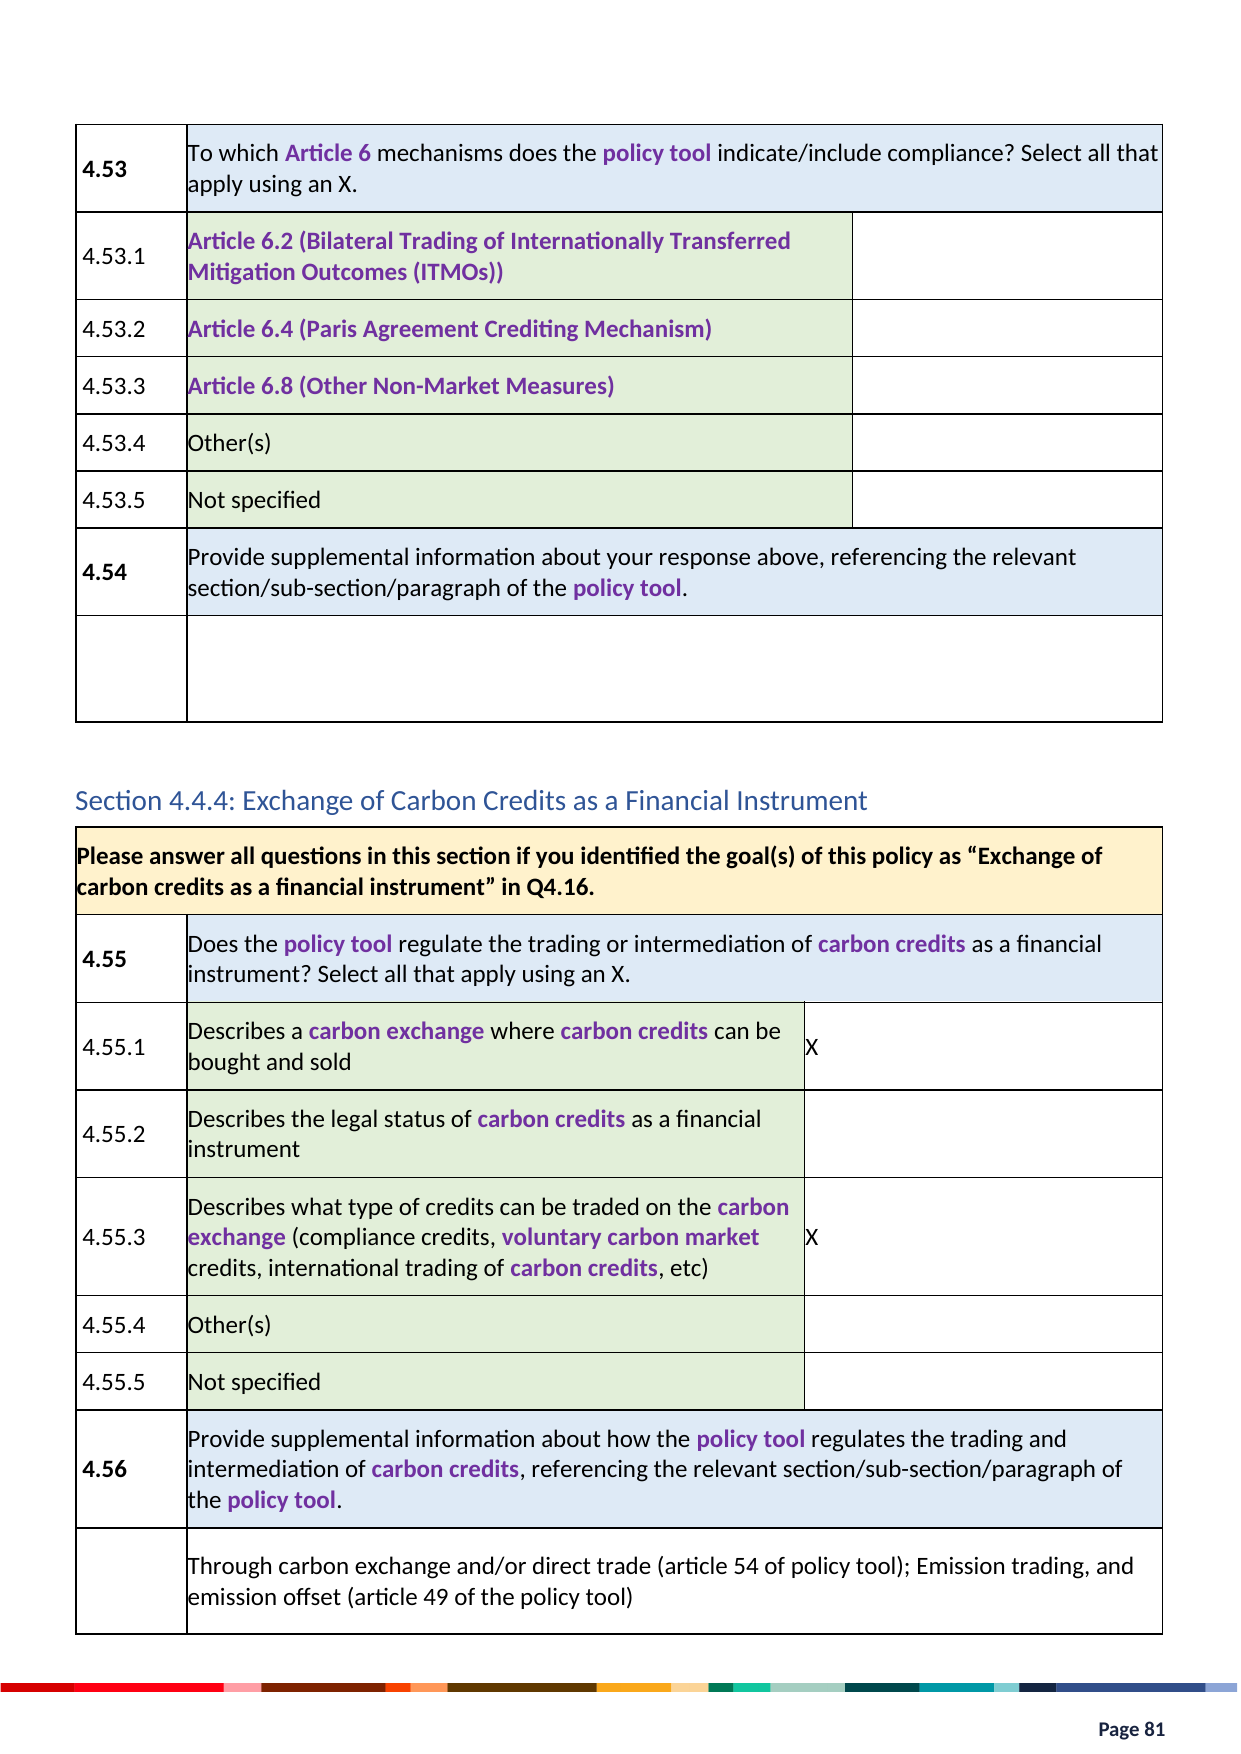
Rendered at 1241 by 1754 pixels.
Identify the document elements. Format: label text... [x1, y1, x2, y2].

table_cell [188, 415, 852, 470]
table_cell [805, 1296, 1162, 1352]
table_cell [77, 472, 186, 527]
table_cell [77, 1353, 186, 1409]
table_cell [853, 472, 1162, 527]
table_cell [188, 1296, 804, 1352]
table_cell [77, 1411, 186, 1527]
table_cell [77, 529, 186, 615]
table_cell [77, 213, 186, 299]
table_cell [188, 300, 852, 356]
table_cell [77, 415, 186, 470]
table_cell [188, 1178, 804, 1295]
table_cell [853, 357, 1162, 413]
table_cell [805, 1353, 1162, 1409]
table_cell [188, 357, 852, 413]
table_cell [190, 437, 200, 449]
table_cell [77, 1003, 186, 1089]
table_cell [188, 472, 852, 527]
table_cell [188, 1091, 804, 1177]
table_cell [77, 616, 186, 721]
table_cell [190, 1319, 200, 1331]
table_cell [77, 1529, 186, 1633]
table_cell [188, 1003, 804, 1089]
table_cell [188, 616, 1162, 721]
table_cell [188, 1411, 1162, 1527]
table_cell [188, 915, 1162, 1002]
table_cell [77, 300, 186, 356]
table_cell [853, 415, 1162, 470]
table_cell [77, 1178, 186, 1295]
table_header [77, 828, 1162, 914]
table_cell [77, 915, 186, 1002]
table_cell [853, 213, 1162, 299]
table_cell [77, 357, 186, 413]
picture [0, 1683, 1236, 1692]
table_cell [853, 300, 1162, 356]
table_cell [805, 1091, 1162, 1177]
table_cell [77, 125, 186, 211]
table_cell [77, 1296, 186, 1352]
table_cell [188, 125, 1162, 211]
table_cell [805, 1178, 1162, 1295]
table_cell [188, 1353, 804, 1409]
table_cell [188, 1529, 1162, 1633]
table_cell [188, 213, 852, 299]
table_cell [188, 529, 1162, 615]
subtitle Section 4.4.4: Exchange of Carbon Credits as a Financial Instrument [75, 782, 1165, 818]
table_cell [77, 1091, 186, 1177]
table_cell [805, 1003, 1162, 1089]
